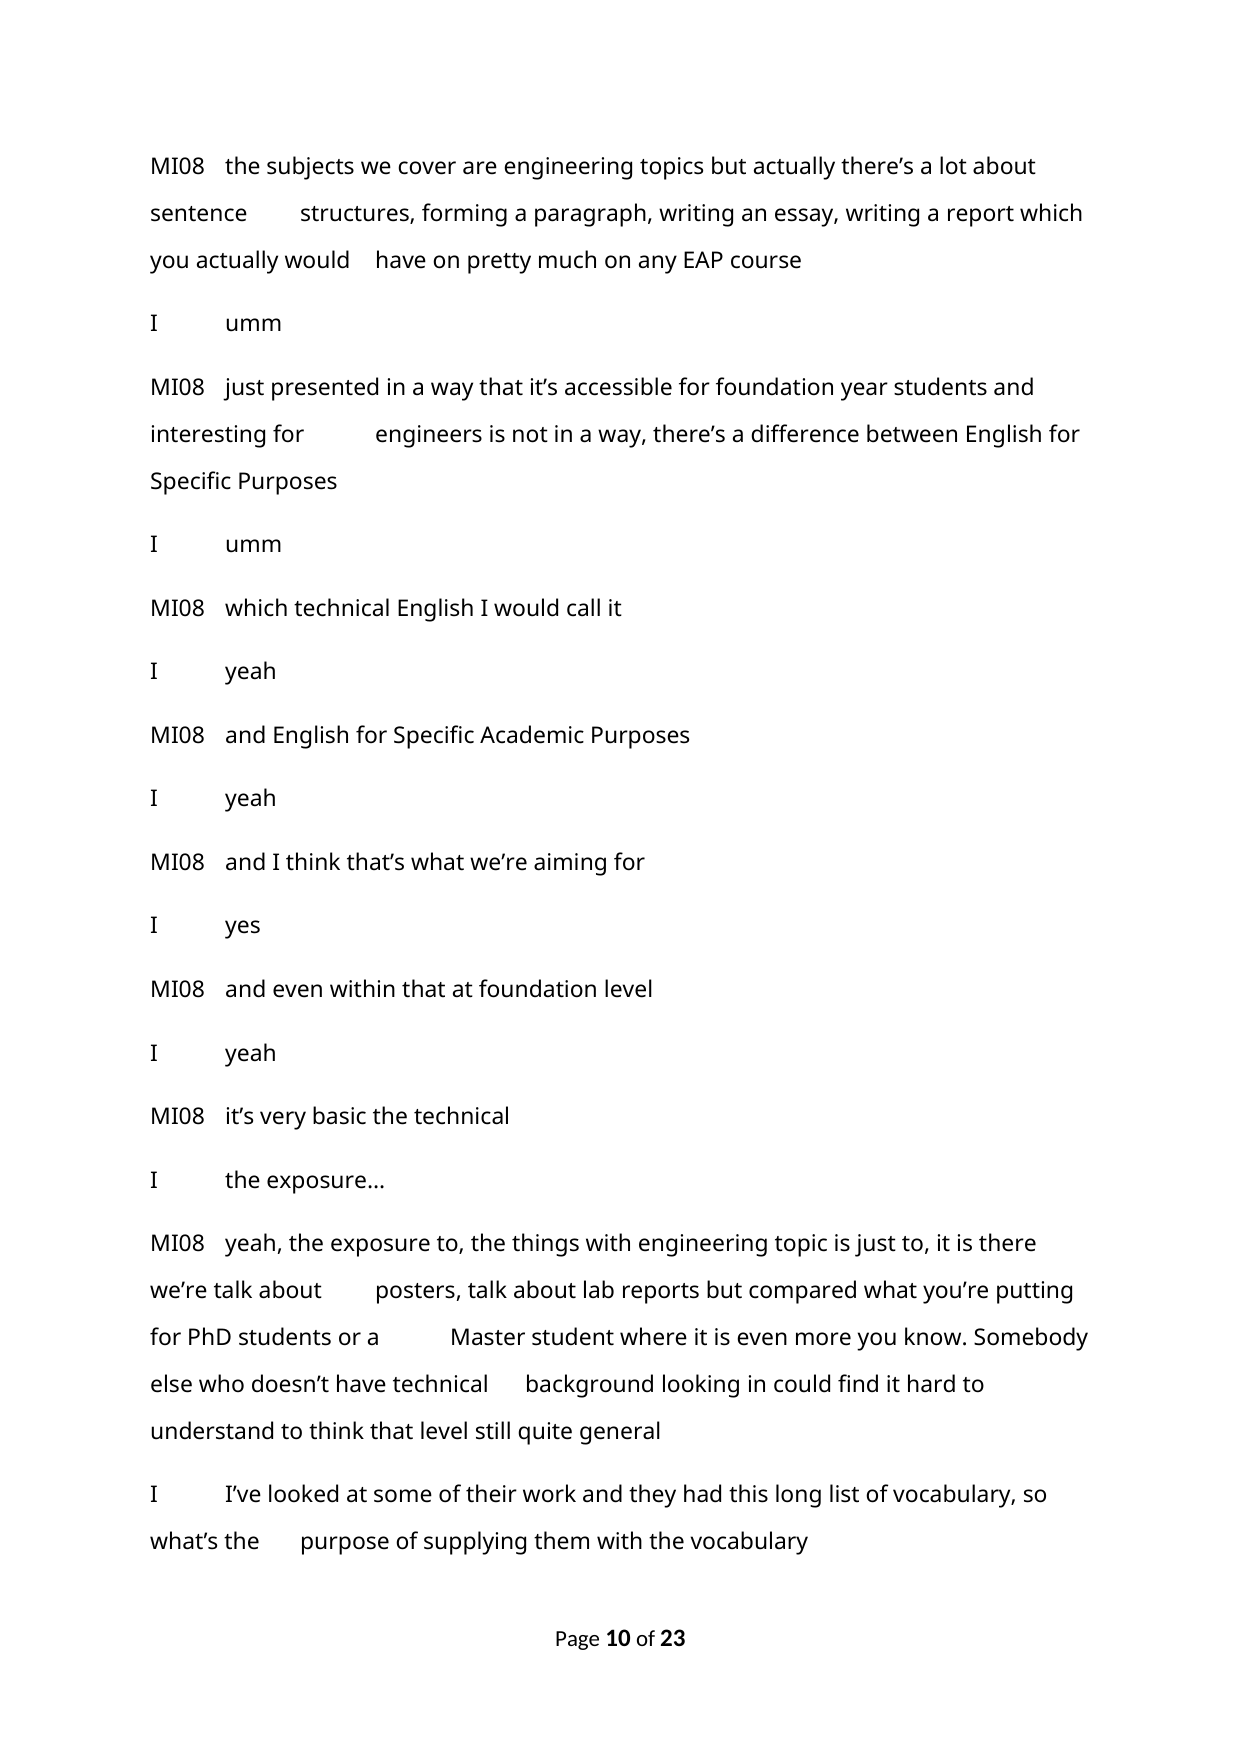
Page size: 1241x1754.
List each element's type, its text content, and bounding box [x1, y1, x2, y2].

text I umm [150, 528, 1090, 559]
text I yeah [150, 1036, 1090, 1068]
text I the exposure… [150, 1163, 1090, 1195]
text MI08 and I think that’s what we’re aiming for [150, 846, 1090, 877]
text I yeah [150, 655, 1090, 686]
text I yeah [150, 782, 1090, 813]
text MI08 yeah, the exposure to, the things with engineering topic is just to, it is there we’re talk about posters, talk about lab reports but compared what you’re putting for PhD students or a Master student where it is even more you know. Somebody else who doesn’t have technical background looking in could find it hard to understand to think that level still quite general [150, 1227, 1090, 1446]
text I umm [150, 307, 1090, 338]
text MI08 and English for Specific Academic Purposes [150, 719, 1090, 750]
text MI08 which technical English I would call it [150, 592, 1090, 623]
text I yes [150, 909, 1090, 941]
text MI08 the subjects we cover are engineering topics but actually there’s a lot about sentence structures, forming a paragraph, writing an essay, writing a report which you actually would have on pretty much on any EAP course [150, 150, 1090, 275]
text I I’ve looked at some of their work and they had this long list of vocabulary, so what’s the purpose of supplying them with the vocabulary [150, 1478, 1090, 1556]
text MI08 it’s very basic the technical [150, 1100, 1090, 1131]
text MI08 just presented in a way that it’s accessible for foundation year students and interesting for engineers is not in a way, there’s a difference between English for Specific Purposes [150, 371, 1090, 496]
text MI08 and even within that at foundation level [150, 973, 1090, 1004]
